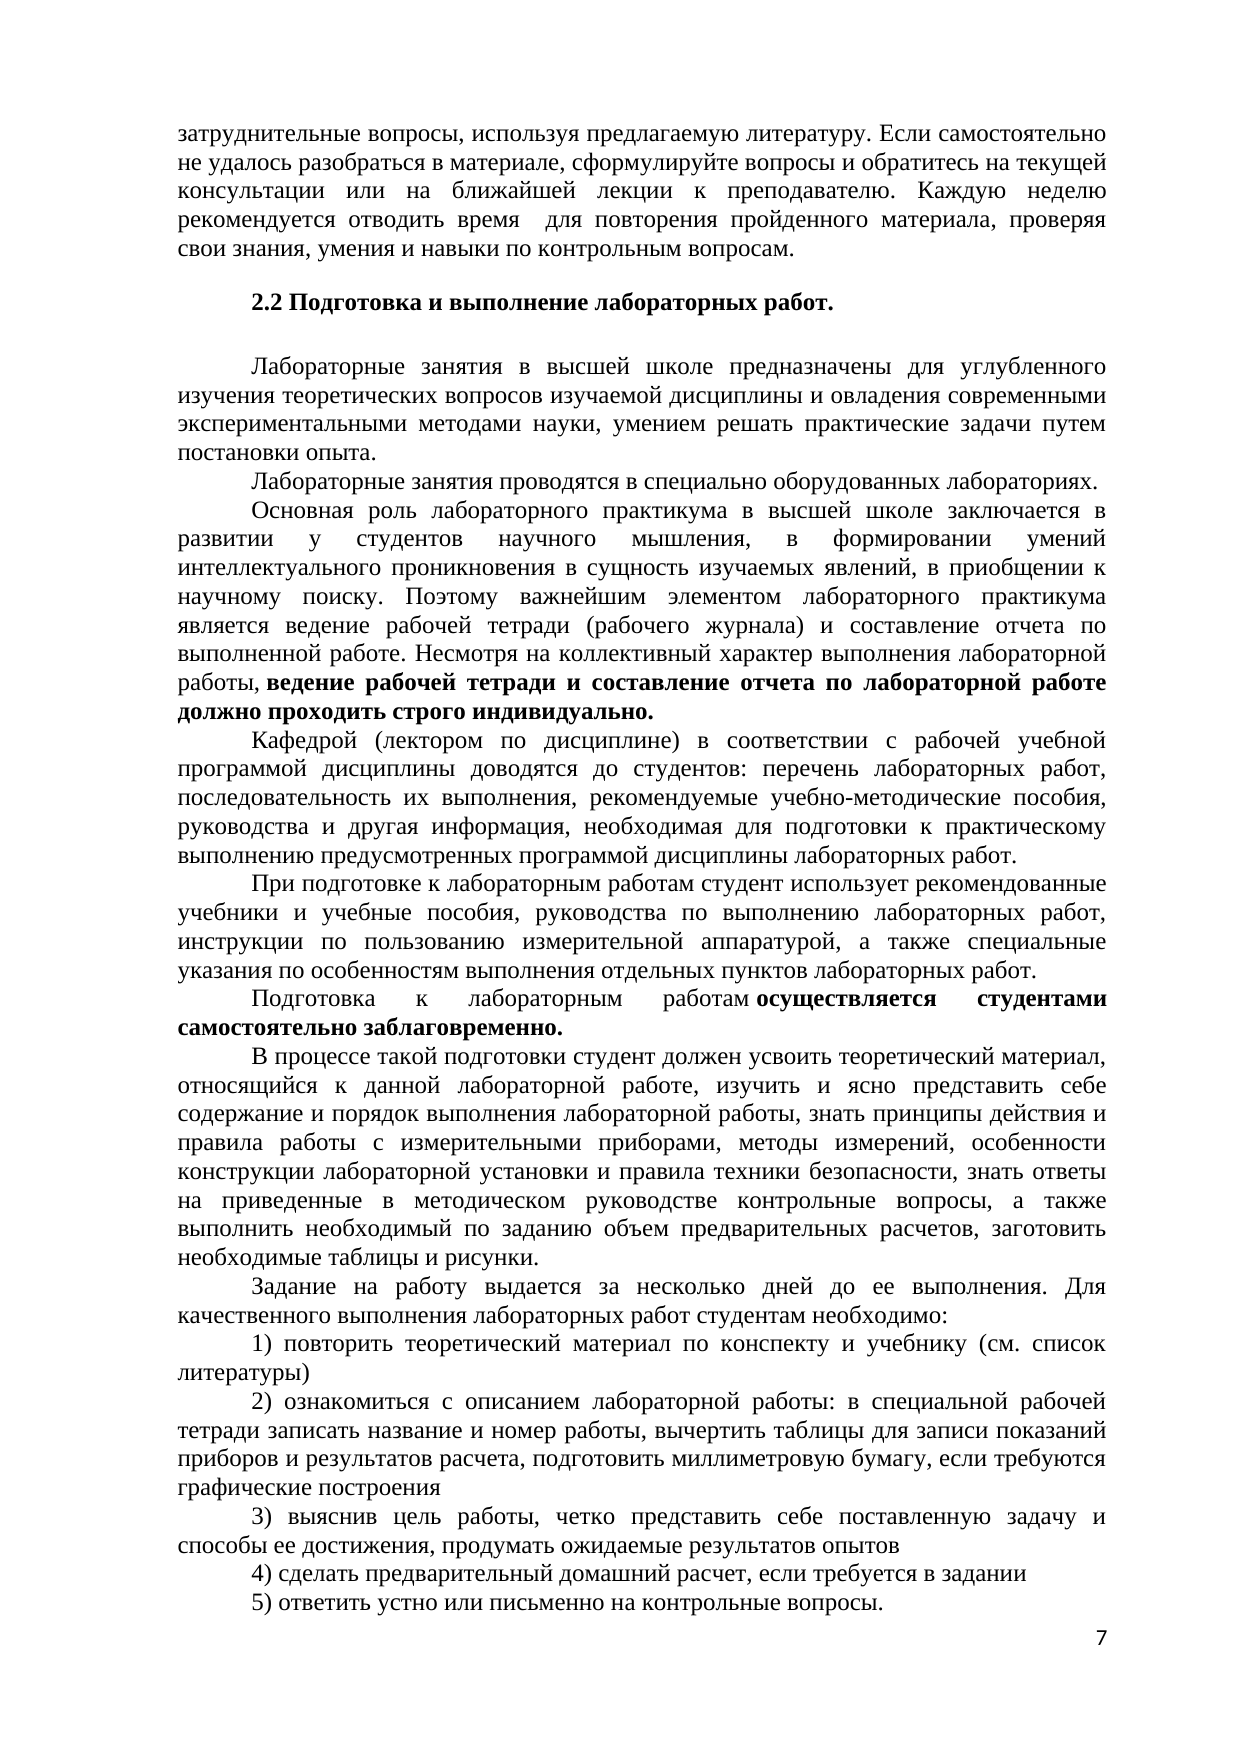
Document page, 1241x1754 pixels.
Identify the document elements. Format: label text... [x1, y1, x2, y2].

text Основная роль лабораторного практикума в высшей школе заключается в развитии у студентов научного мышления, в формировании умений интеллектуального проникновения в сущность изучаемых явлений, в приобщении к научному поиску. Поэтому важнейшим элементом лабораторного практикума является ведение рабочей тетради (рабочего журнала) и составление отчета по выполненной работе. Несмотря на коллективный характер выполнения лабораторной работы, ведение рабочей тетради и составление отчета по лабораторной работе должно проходить строго индивидуально. [177, 495, 1107, 725]
text Лабораторные занятия проводятся в специально оборудованных лабораториях. [177, 466, 1107, 495]
text Подготовка к лабораторным работам осуществляется студентами самостоятельно заблаговременно. [177, 983, 1107, 1041]
text При подготовке к лабораторным работам студент использует рекомендованные учебники и учебные пособия, руководства по выполнению лабораторных работ, инструкции по пользованию измерительной аппаратурой, а также специальные указания по особенностям выполнения отдельных пунктов лабораторных работ. [177, 868, 1107, 983]
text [177, 118, 1107, 262]
text Задание на работу выдается за несколько дней до ее выполнения. Для качественного выполнения лабораторных работ студентам необходимо: [177, 1271, 1107, 1328]
text 4) сделать предварительный домашний расчет, если требуется в задании [177, 1558, 1107, 1587]
text Лабораторные занятия в высшей школе предназначены для углубленного изучения теоретических вопросов изучаемой дисциплины и овладения современными экспериментальными методами науки, умением решать практические задачи путем постановки опыта. [177, 351, 1107, 466]
text 2.2 Подготовка и выполнение лабораторных работ. [177, 287, 1107, 316]
text 5) ответить устно или письменно на контрольные вопросы. [177, 1587, 1107, 1616]
text 1) повторить теоретический материал по конспекту и учебнику (см. список литературы) [177, 1328, 1107, 1386]
text В процессе такой подготовки студент должен усвоить теоретический материал, относящийся к данной лабораторной работе, изучить и ясно представить себе содержание и порядок выполнения лабораторной работы, знать принципы действия и правила работы с измерительными приборами, методы измерений, особенности конструкции лабораторной установки и правила техники безопасности, знать ответы на приведенные в методическом руководстве контрольные вопросы, а также выполнить необходимый по заданию объем предварительных расчетов, заготовить необходимые таблицы и рисунки. [177, 1041, 1107, 1271]
text Кафедрой (лектором по дисциплине) в соответствии с рабочей учебной программой дисциплины доводятся до студентов: перечень лабораторных работ, последовательность их выполнения, рекомендуемые учебно-методические пособия, руководства и другая информация, необходимая для подготовки к практическому выполнению предусмотренных программой дисциплины лабораторных работ. [177, 725, 1107, 868]
text 3) выяснив цель работы, четко представить себе поставленную задачу и способы ее достижения, продумать ожидаемые результатов опытов [177, 1501, 1107, 1558]
text 2) ознакомиться с описанием лабораторной работы: в специальной рабочей тетради записать название и номер работы, вычертить таблицы для записи показаний приборов и результатов расчета, подготовить миллиметровую бумагу, если требуются графические построения [177, 1386, 1107, 1501]
